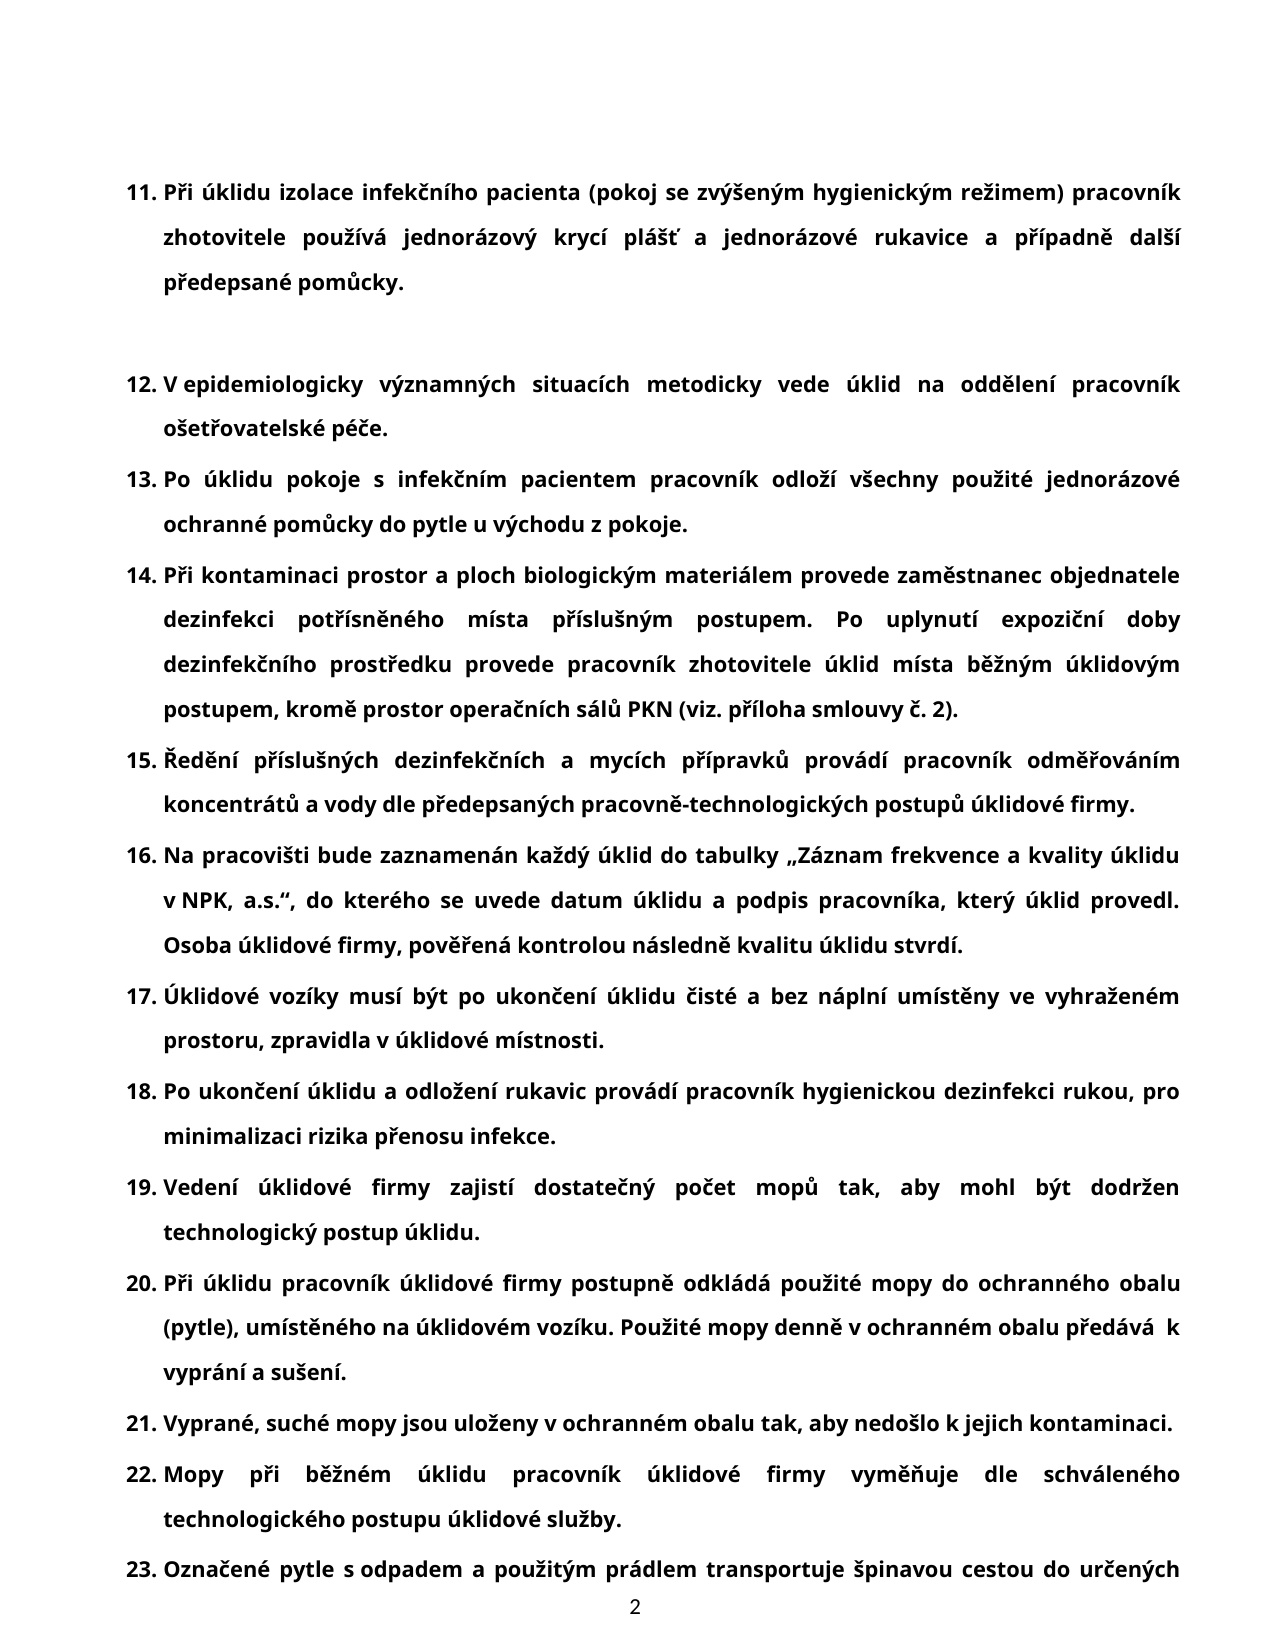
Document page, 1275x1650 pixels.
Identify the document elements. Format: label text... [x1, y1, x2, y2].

list Na pracovišti bude zaznamenán každý úklid do tabulky „Záznam frekvence a kvality úklidu v NPK, a.s.“, do kterého se uvede datum úklidu a podpis pracovníka, který úklid provedl. Osoba úklidové firmy, pověřená kontrolou následně kvalitu úklidu stvrdí. [126, 840, 1181, 959]
list Při kontaminaci prostor a ploch biologickým materiálem provede zaměstnanec objednatele dezinfekci potřísněného místa příslušným postupem. Po uplynutí expoziční doby dezinfekčního prostředku provede pracovník zhotovitele úklid místa běžným úklidovým postupem, kromě prostor operačních sálů PKN (viz. příloha smlouvy č. 2). [126, 560, 1181, 724]
list Vedení úklidové firmy zajistí dostatečný počet mopů tak, aby mohl být dodržen technologický postup úklidu. [126, 1172, 1181, 1246]
list Mopy při běžném úklidu pracovník úklidové firmy vyměňuje dle schváleného technologického postupu úklidové služby. [126, 1459, 1181, 1533]
list V epidemiologicky významných situacích metodicky vede úklid na oddělení pracovník ošetřovatelské péče. [126, 368, 1181, 443]
list Vyprané, suché mopy jsou uloženy v ochranném obalu tak, aby nedošlo k jejich kontaminaci. [126, 1408, 1181, 1438]
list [126, 1554, 1181, 1584]
list Ředění příslušných dezinfekčních a mycích přípravků provádí pracovník odměřováním koncentrátů a vody dle předepsaných pracovně-technologických postupů úklidové firmy. [126, 745, 1181, 819]
list Při úklidu izolace infekčního pacienta (pokoj se zvýšeným hygienickým režimem) pracovník zhotovitele používá jednorázový krycí plášť a jednorázové rukavice a případně další předepsané pomůcky. [126, 177, 1181, 296]
list Úklidové vozíky musí být po ukončení úklidu čisté a bez náplní umístěny ve vyhraženém prostoru, zpravidla v úklidové místnosti. [126, 981, 1181, 1055]
list Po úklidu pokoje s infekčním pacientem pracovník odloží všechny použité jednorázové ochranné pomůcky do pytle u východu z pokoje. [126, 464, 1181, 539]
list Při úklidu pracovník úklidové firmy postupně odkládá použité mopy do ochranného obalu (pytle), umístěného na úklidovém vozíku. Použité mopy denně v ochranném obalu předává k vyprání a sušení. [126, 1268, 1181, 1387]
list Po ukončení úklidu a odložení rukavic provádí pracovník hygienickou dezinfekci rukou, pro minimalizaci rizika přenosu infekce. [126, 1076, 1181, 1151]
